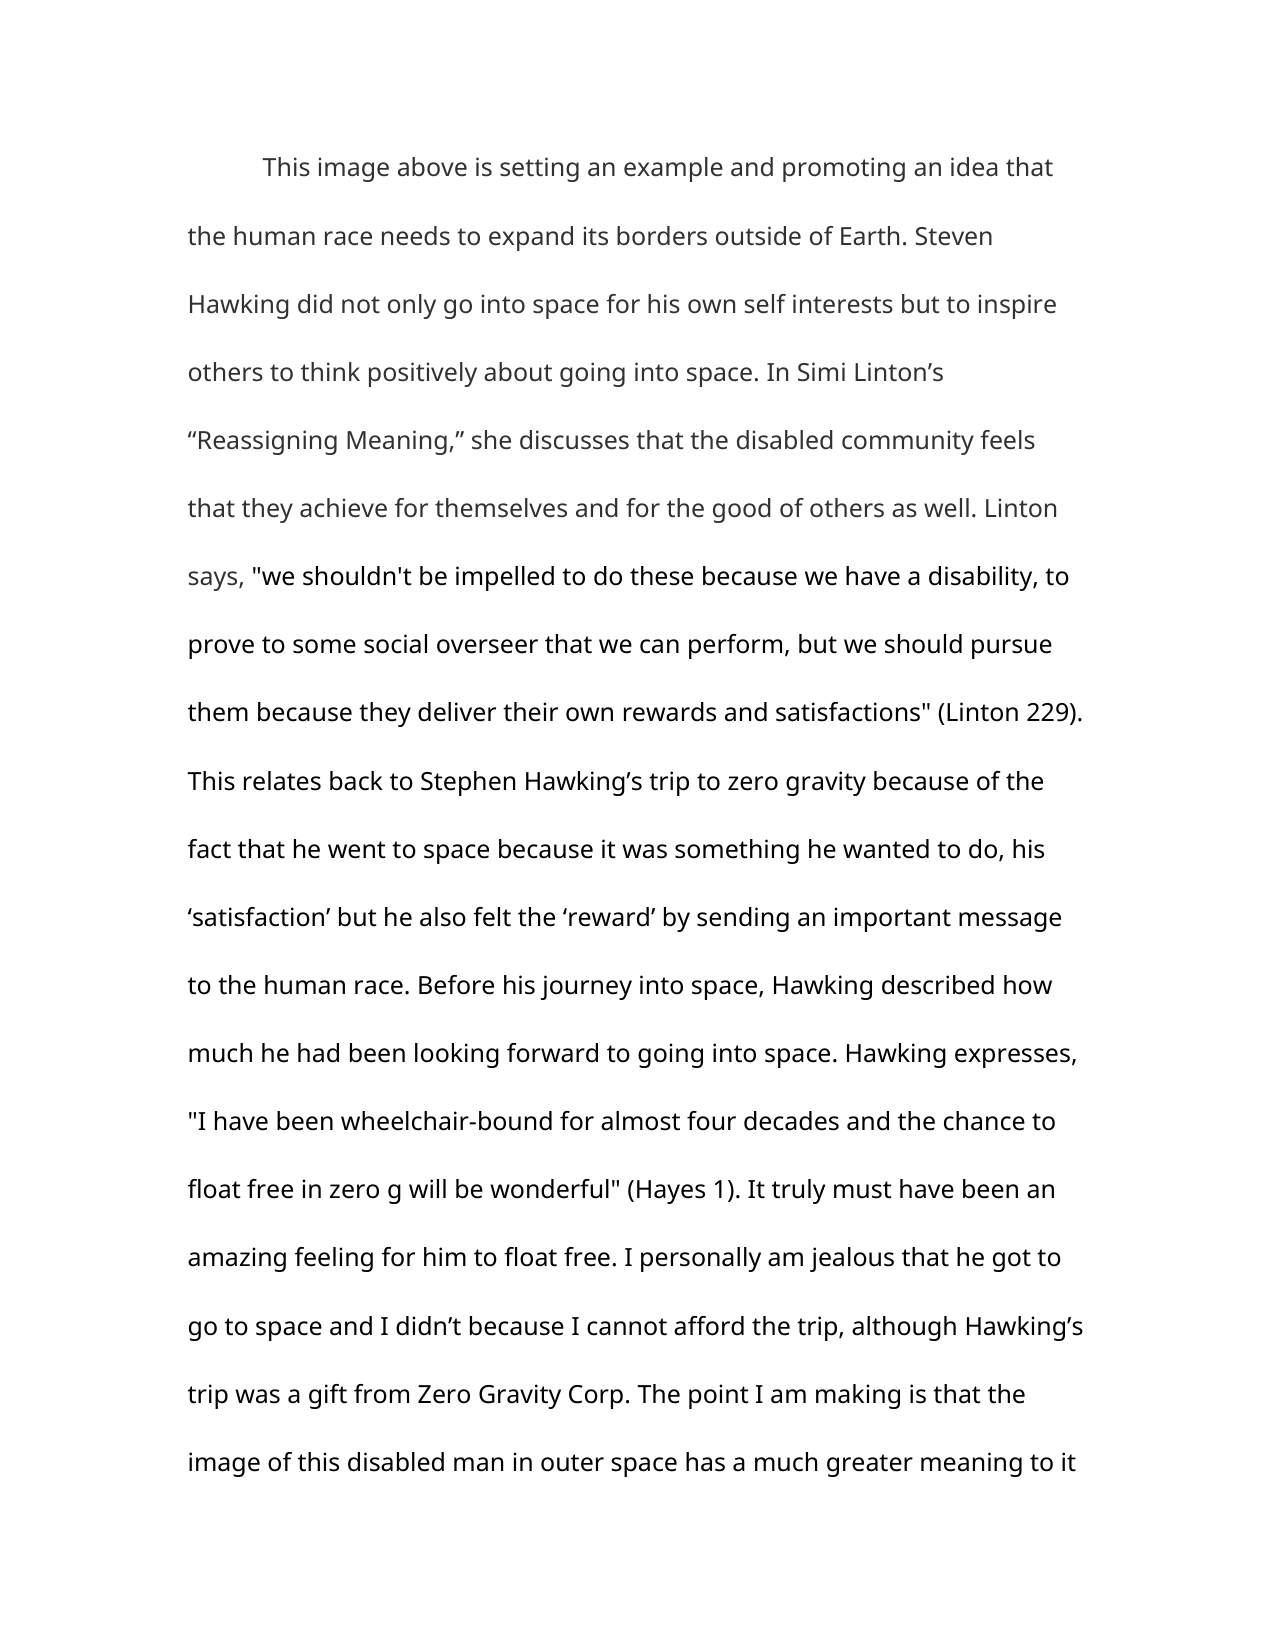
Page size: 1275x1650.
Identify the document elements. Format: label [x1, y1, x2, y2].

text [187, 150, 1087, 1478]
